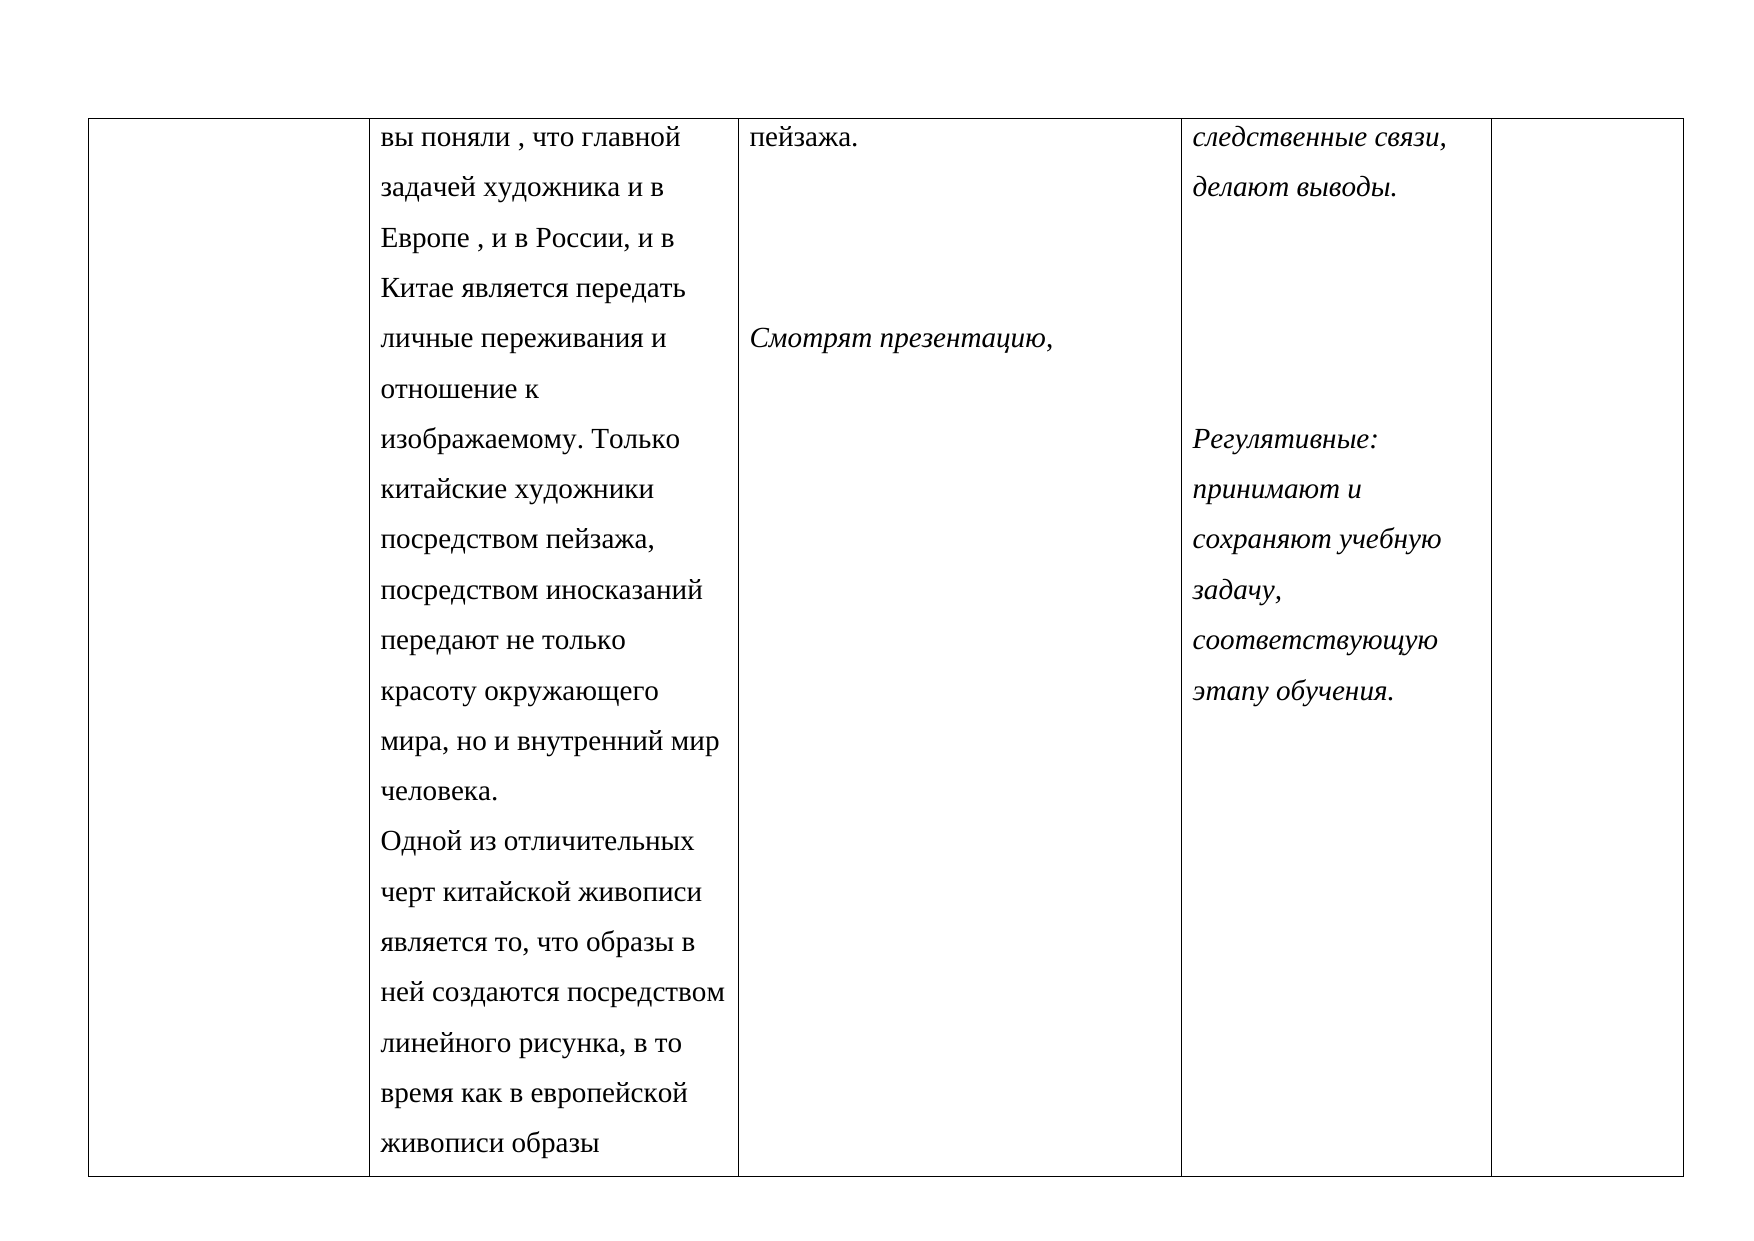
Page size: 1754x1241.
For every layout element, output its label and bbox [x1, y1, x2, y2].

table_cell [370, 119, 738, 1176]
table_cell [739, 119, 1181, 1176]
table_cell [89, 119, 369, 1176]
table_cell [1182, 119, 1491, 1176]
table_cell [1492, 119, 1683, 1176]
